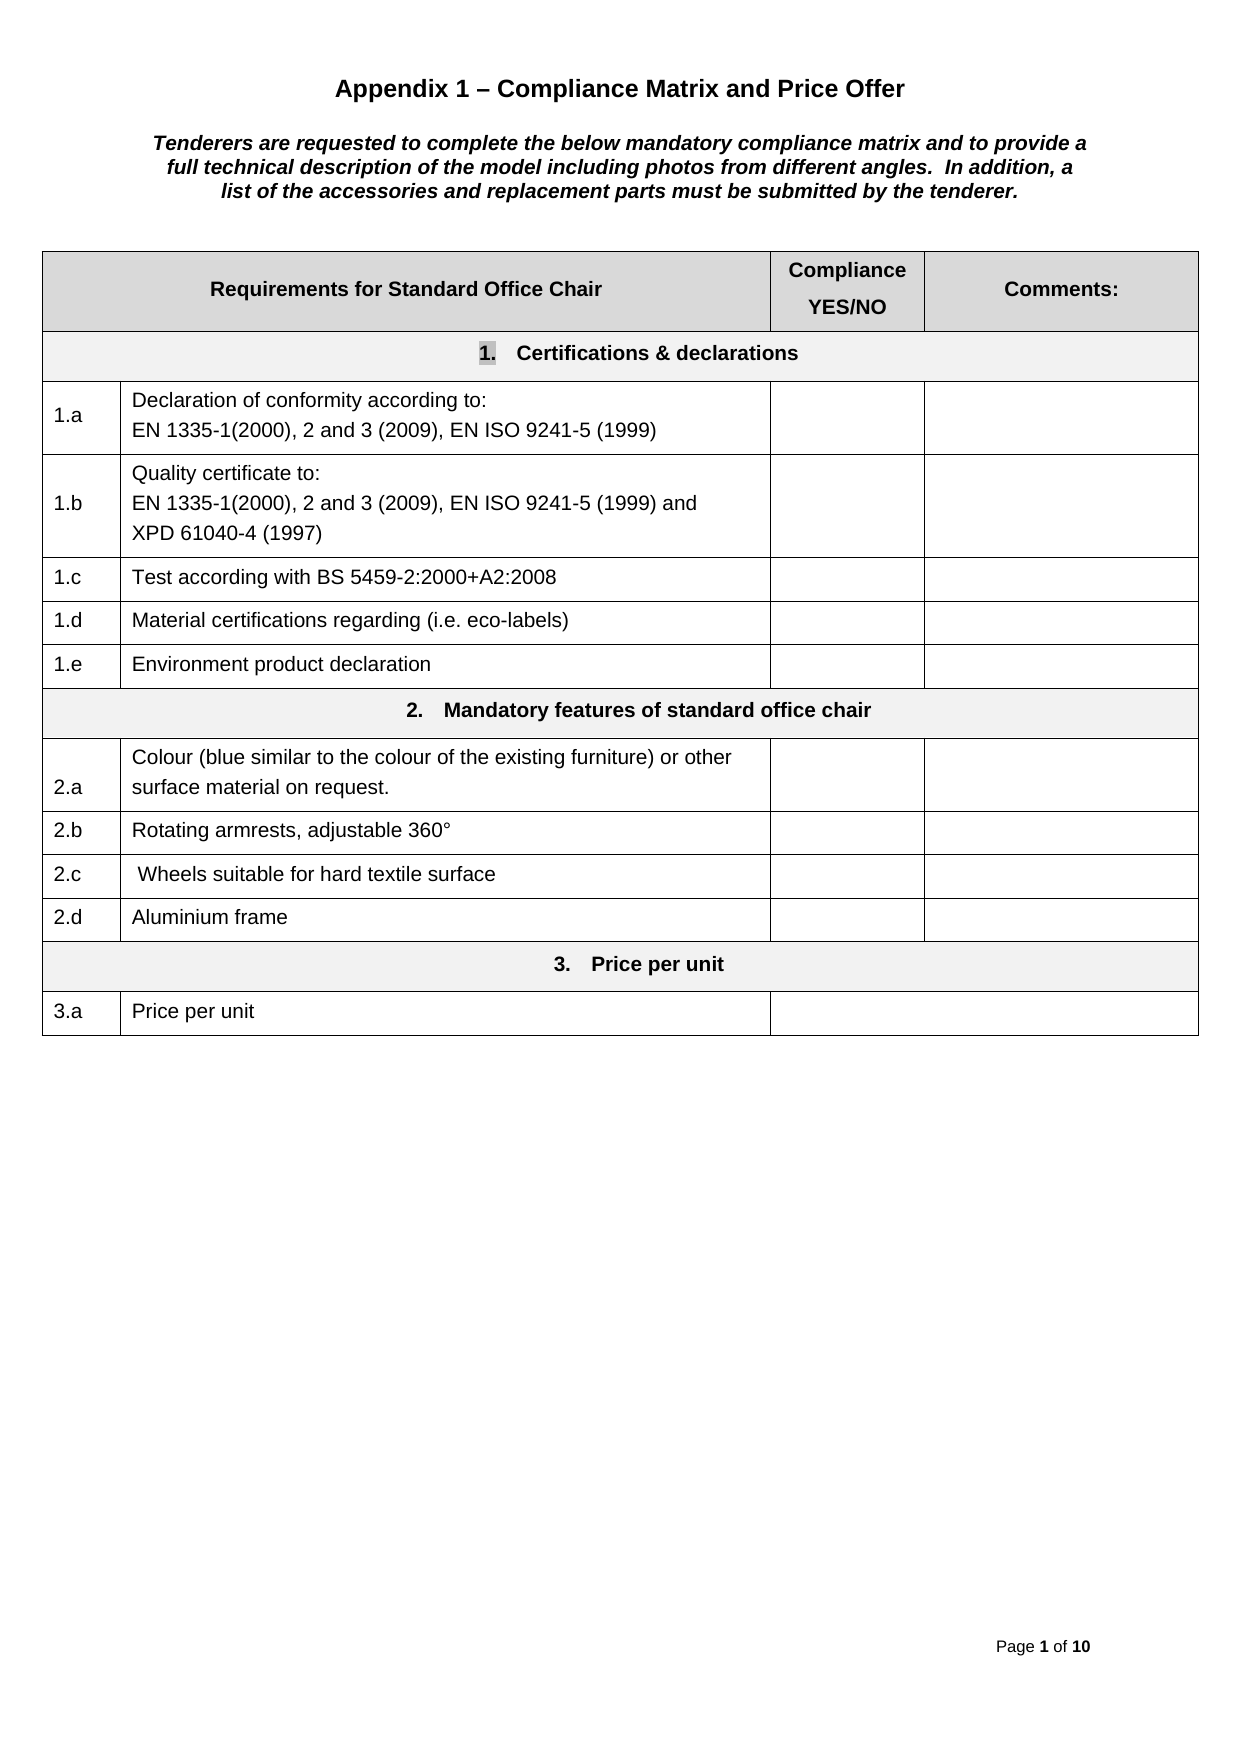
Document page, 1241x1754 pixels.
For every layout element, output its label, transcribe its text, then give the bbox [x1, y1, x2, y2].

table_cell [925, 812, 1198, 854]
table_cell [925, 899, 1198, 941]
table_cell Certifications & declarations [43, 332, 1198, 381]
table_cell [925, 382, 1198, 454]
table_cell 1.c [43, 558, 120, 601]
table_cell [925, 739, 1198, 811]
table_cell [771, 899, 924, 941]
table_cell Test according with BS 5459-2:2000+A2:2008 [121, 558, 770, 601]
table_cell [771, 602, 924, 644]
table_cell [771, 812, 924, 854]
table_cell Aluminium frame [121, 899, 770, 941]
table_cell [925, 602, 1198, 644]
table_cell Price per unit [121, 992, 770, 1034]
table_cell 2.b [43, 812, 120, 854]
table_cell Declaration of conformity according to: EN 1335-1(2000), 2 and 3 (2009), EN ISO 9241-5 (1999) [121, 382, 770, 454]
table_cell Colour (blue similar to the colour of the existing furniture) or other surface material on request. [121, 739, 770, 811]
table_cell 1.b [43, 455, 120, 557]
table_cell [925, 558, 1198, 601]
table_cell Price per unit [43, 942, 1198, 991]
table_cell 2.c [43, 855, 120, 898]
table_cell 1.d [43, 602, 120, 644]
table_cell Mandatory features of standard office chair [43, 689, 1198, 737]
table_cell Wheels suitable for hard textile surface [121, 855, 770, 898]
table_cell [771, 382, 924, 454]
table_cell 3.a [43, 992, 120, 1034]
table_cell 2.d [43, 899, 120, 941]
table_cell Material certifications regarding (i.e. eco-labels) [121, 602, 770, 644]
table_cell 2.a [43, 739, 120, 811]
table_header Requirements for Standard Office Chair [43, 252, 770, 331]
table_cell Quality certificate to: EN 1335-1(2000), 2 and 3 (2009), EN ISO 9241-5 (1999) and XPD 61040-4 (1997) [121, 455, 770, 557]
table_header Compliance YES/NO [771, 252, 924, 331]
table_cell [771, 558, 924, 601]
table_cell Environment product declaration [121, 645, 770, 687]
table_header Comments: [925, 252, 1198, 331]
table_cell [925, 645, 1198, 687]
table_cell Rotating armrests, adjustable 360° [121, 812, 770, 854]
table_cell [771, 739, 924, 811]
table_cell [925, 455, 1198, 557]
table_cell [771, 855, 924, 898]
table_cell 1.a [43, 382, 120, 454]
table_cell [771, 455, 924, 557]
table_cell [771, 992, 1198, 1034]
table_cell 1.e [43, 645, 120, 687]
table_cell [925, 855, 1198, 898]
table_cell [771, 645, 924, 687]
